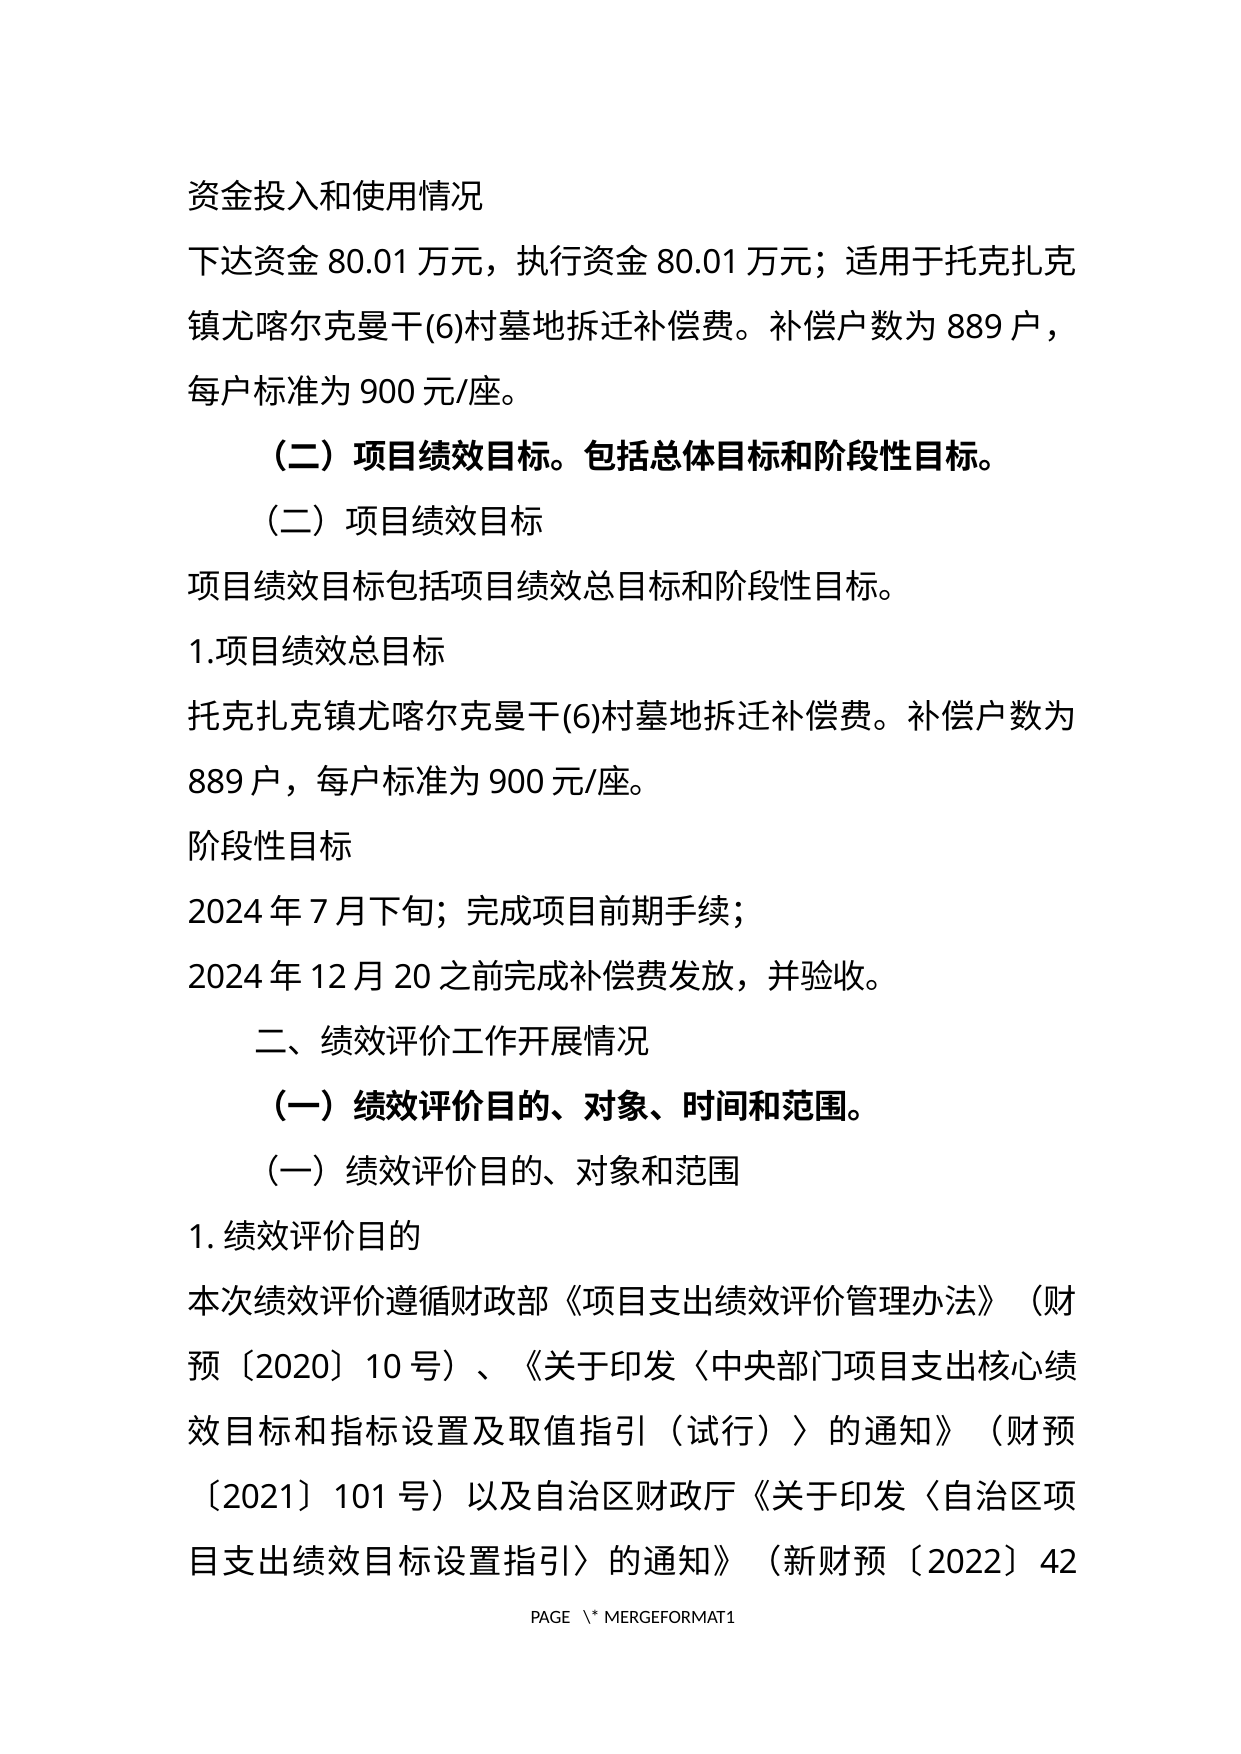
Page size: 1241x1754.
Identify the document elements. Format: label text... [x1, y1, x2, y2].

text 二、绩效评价工作开展情况 [187, 1007, 1078, 1072]
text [187, 162, 1078, 422]
text （二）项目绩效目标 项目绩效目标包括项目绩效总目标和阶段性目标。 1.项目绩效总目标 托克扎克镇尤喀尔克曼干(6)村墓地拆迁补偿费。补偿户数为889户，每户标准为900元/座。 阶段性目标 2024年7月下旬；完成项目前期手续； 2024年12月20之前完成补偿费发放，并验收。 [187, 487, 1078, 1007]
text （一）绩效评价目的、对象、时间和范围。 [187, 1072, 1078, 1137]
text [187, 1137, 1078, 1592]
text （二）项目绩效目标。包括总体目标和阶段性目标。 [187, 422, 1078, 487]
